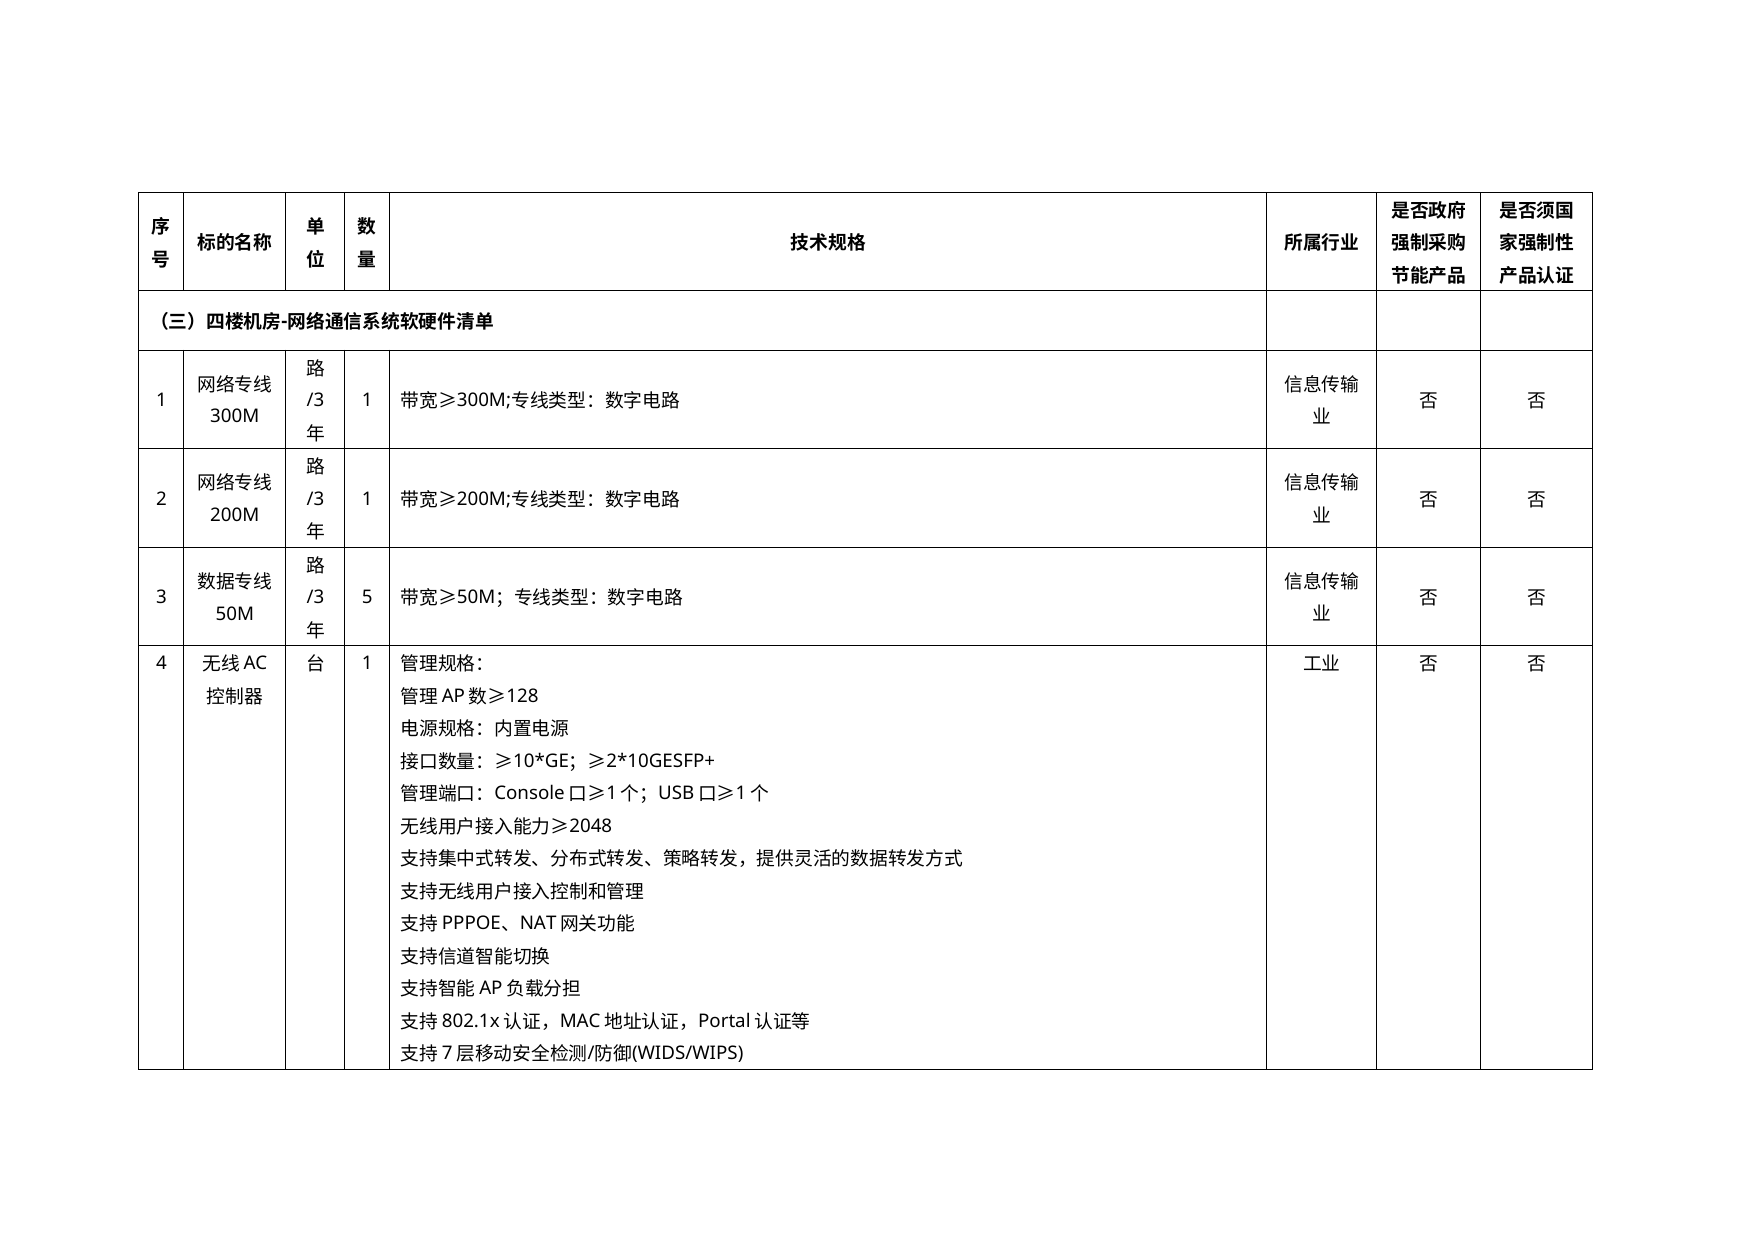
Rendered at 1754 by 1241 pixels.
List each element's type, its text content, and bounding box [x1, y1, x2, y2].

table_header 单位 [286, 193, 344, 290]
table_cell 否 [1377, 449, 1480, 547]
table_cell 1 [345, 351, 389, 448]
table_cell 3 [139, 548, 183, 645]
table_cell [1481, 291, 1592, 349]
table_cell 信息传输业 [1267, 449, 1376, 547]
table_cell 否 [1481, 449, 1592, 547]
table_cell 带宽≥200M;专线类型：数字电路 [390, 449, 1266, 547]
table_header 是否须国家强制性产品认证 [1481, 193, 1592, 290]
table_cell 路/3年 [286, 351, 344, 448]
table_cell [1267, 291, 1376, 349]
table_header 技术规格 [390, 193, 1266, 290]
table_cell 网络专线300M [184, 351, 285, 448]
table_header 所属行业 [1267, 193, 1376, 290]
table_cell 台 [286, 646, 344, 1069]
table_cell 路/3年 [286, 449, 344, 547]
table_cell （三）四楼机房-网络通信系统软硬件清单 [139, 291, 1266, 349]
table_cell 4 [139, 646, 183, 1069]
table_cell 否 [1481, 646, 1592, 1069]
table_cell 1 [345, 449, 389, 547]
table_cell 工业 [1267, 646, 1376, 1069]
table_cell 1 [139, 351, 183, 448]
table_cell 5 [345, 548, 389, 645]
table_cell 否 [1377, 351, 1480, 448]
table_cell 网络专线200M [184, 449, 285, 547]
table_cell 否 [1377, 646, 1480, 1069]
table_header 数量 [345, 193, 389, 290]
table_cell 路/3年 [286, 548, 344, 645]
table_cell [390, 646, 1266, 1069]
table_cell 信息传输业 [1267, 548, 1376, 645]
table_cell 数据专线50M [184, 548, 285, 645]
table_cell 信息传输业 [1267, 351, 1376, 448]
table_cell [1377, 291, 1480, 349]
table_header 是否政府强制采购节能产品 [1377, 193, 1480, 290]
table_cell 带宽≥300M;专线类型：数字电路 [390, 351, 1266, 448]
table_cell 2 [139, 449, 183, 547]
table_header 序号 [139, 193, 183, 290]
table_cell 带宽≥50M；专线类型：数字电路 [390, 548, 1266, 645]
table_cell 否 [1377, 548, 1480, 645]
table_cell 否 [1481, 351, 1592, 448]
table_header 标的名称 [184, 193, 285, 290]
table_cell 1 [345, 646, 389, 1069]
table_cell 否 [1481, 548, 1592, 645]
table_cell 无线AC控制器 [184, 646, 285, 1069]
